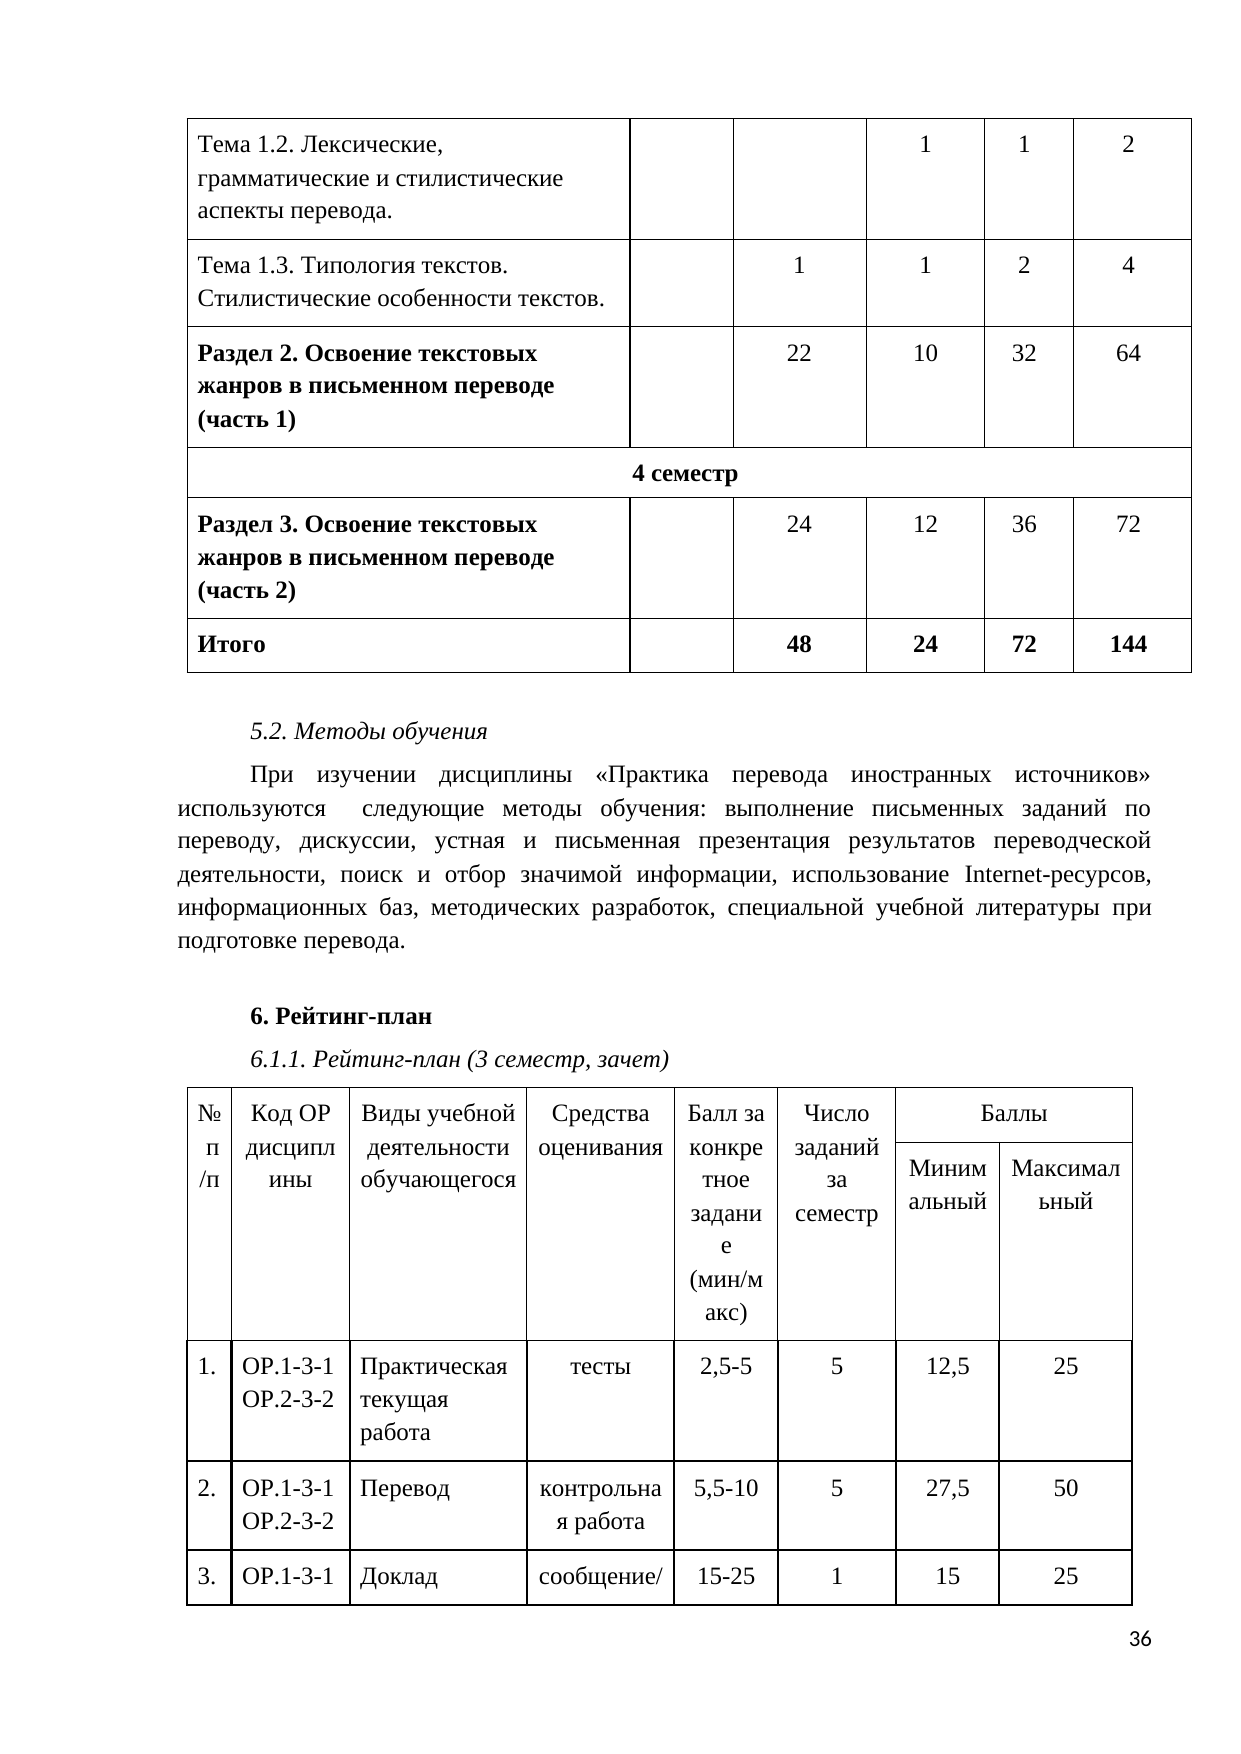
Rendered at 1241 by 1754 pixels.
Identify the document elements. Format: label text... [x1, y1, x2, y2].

table_cell 1. [188, 1341, 230, 1460]
table_cell 2,5-5 [675, 1341, 777, 1460]
table_cell 144 [1074, 619, 1191, 672]
text 6. Рейтинг-план [177, 1001, 1152, 1029]
table_cell ОР.1-3-1 ОР.2-3-2 [233, 1341, 349, 1460]
table_cell 5 [779, 1462, 895, 1549]
table_cell 1 [734, 240, 866, 326]
table_header Баллы [896, 1088, 1132, 1142]
table_cell Практическая текущая работа [351, 1341, 526, 1460]
table_header Число заданий за семестр [778, 1088, 895, 1340]
table_cell 5,5-10 [675, 1462, 777, 1549]
table_cell 25 [1000, 1551, 1131, 1604]
table_cell Раздел 3. Освоение текстовых жанров в письменном переводе (часть 2) [188, 498, 629, 618]
table_cell 10 [867, 327, 984, 447]
table_cell Тема 1.3. Типология текстов. Стилистические особенности текстов. [188, 240, 629, 326]
table_header Код ОР дисциплины [232, 1088, 349, 1340]
table_cell 3. [188, 1551, 230, 1604]
table_cell 2 [985, 240, 1073, 326]
table_cell Перевод [351, 1462, 526, 1549]
table_cell 22 [734, 327, 866, 447]
table_cell 1 [779, 1551, 895, 1604]
table_cell Тема 1.2. Лексические, грамматические и стилистические аспекты перевода. [188, 119, 629, 239]
table_header Средства оценивания [527, 1088, 674, 1340]
table_header Балл за конкретное задание (мин/макс) [675, 1088, 777, 1340]
table_cell 24 [867, 619, 984, 672]
table_cell 15-25 [675, 1551, 777, 1604]
table_cell 36 [985, 498, 1073, 618]
table_cell [631, 498, 733, 618]
text 5.2. Методы обучения [177, 716, 1152, 745]
table_cell [734, 119, 866, 239]
table_cell 24 [734, 498, 866, 618]
table_cell сообщение/доклад [528, 1551, 673, 1604]
table_cell 1 [867, 240, 984, 326]
table_cell ОР.1-3-1 ОР.2-3-2 [233, 1462, 349, 1549]
table_cell Раздел 2. Освоение текстовых жанров в письменном переводе (часть 1) [188, 327, 629, 447]
table_cell 12 [867, 498, 984, 618]
text 6.1.1. Рейтинг-план (3 семестр, зачет) [177, 1044, 1152, 1073]
table_cell 12,5 [897, 1341, 998, 1460]
table_cell 4 [1074, 240, 1191, 326]
table_cell [631, 119, 733, 239]
table_header Виды учебной деятельности обучающегося [350, 1088, 526, 1340]
table_header № п/п [188, 1088, 231, 1340]
table_cell [631, 327, 733, 447]
table_cell 2. [188, 1462, 230, 1549]
table_cell 5 [779, 1341, 895, 1460]
table_cell 4 семестр [188, 448, 1191, 497]
table_cell 27,5 [897, 1462, 998, 1549]
table_cell [631, 619, 733, 672]
table_cell 48 [734, 619, 866, 672]
table_cell 1 [867, 119, 984, 239]
table_cell 32 [985, 327, 1073, 447]
text При изучении дисциплины «Практика перевода иностранных источников» используются следующие методы обучения: выполнение письменных заданий по переводу, дискуссии, устная и письменная презентация результатов переводческой деятельности, поиск и отбор значимой информации, использование Internet-ресурсов, информационных баз, методических разработок, специальной учебной литературы при подготовке перевода. [177, 759, 1152, 953]
table_cell 25 [1000, 1341, 1131, 1460]
table_cell 2 [1074, 119, 1191, 239]
table_cell 50 [1000, 1462, 1131, 1549]
table_cell ОР.1-3-1 ОР.2-3-2 [233, 1551, 349, 1604]
table_cell 15 [897, 1551, 998, 1604]
table_cell 64 [1074, 327, 1191, 447]
table_cell 72 [985, 619, 1073, 672]
table_cell контрольная работа [528, 1462, 673, 1549]
table_cell [631, 240, 733, 326]
table_cell тесты [528, 1341, 673, 1460]
table_cell 72 [1074, 498, 1191, 618]
table_cell Итого [188, 619, 629, 672]
table_cell Доклад [351, 1551, 526, 1604]
table_cell Минимальный [896, 1143, 999, 1340]
table_cell Максимальный [1000, 1143, 1132, 1340]
table_cell 1 [985, 119, 1073, 239]
